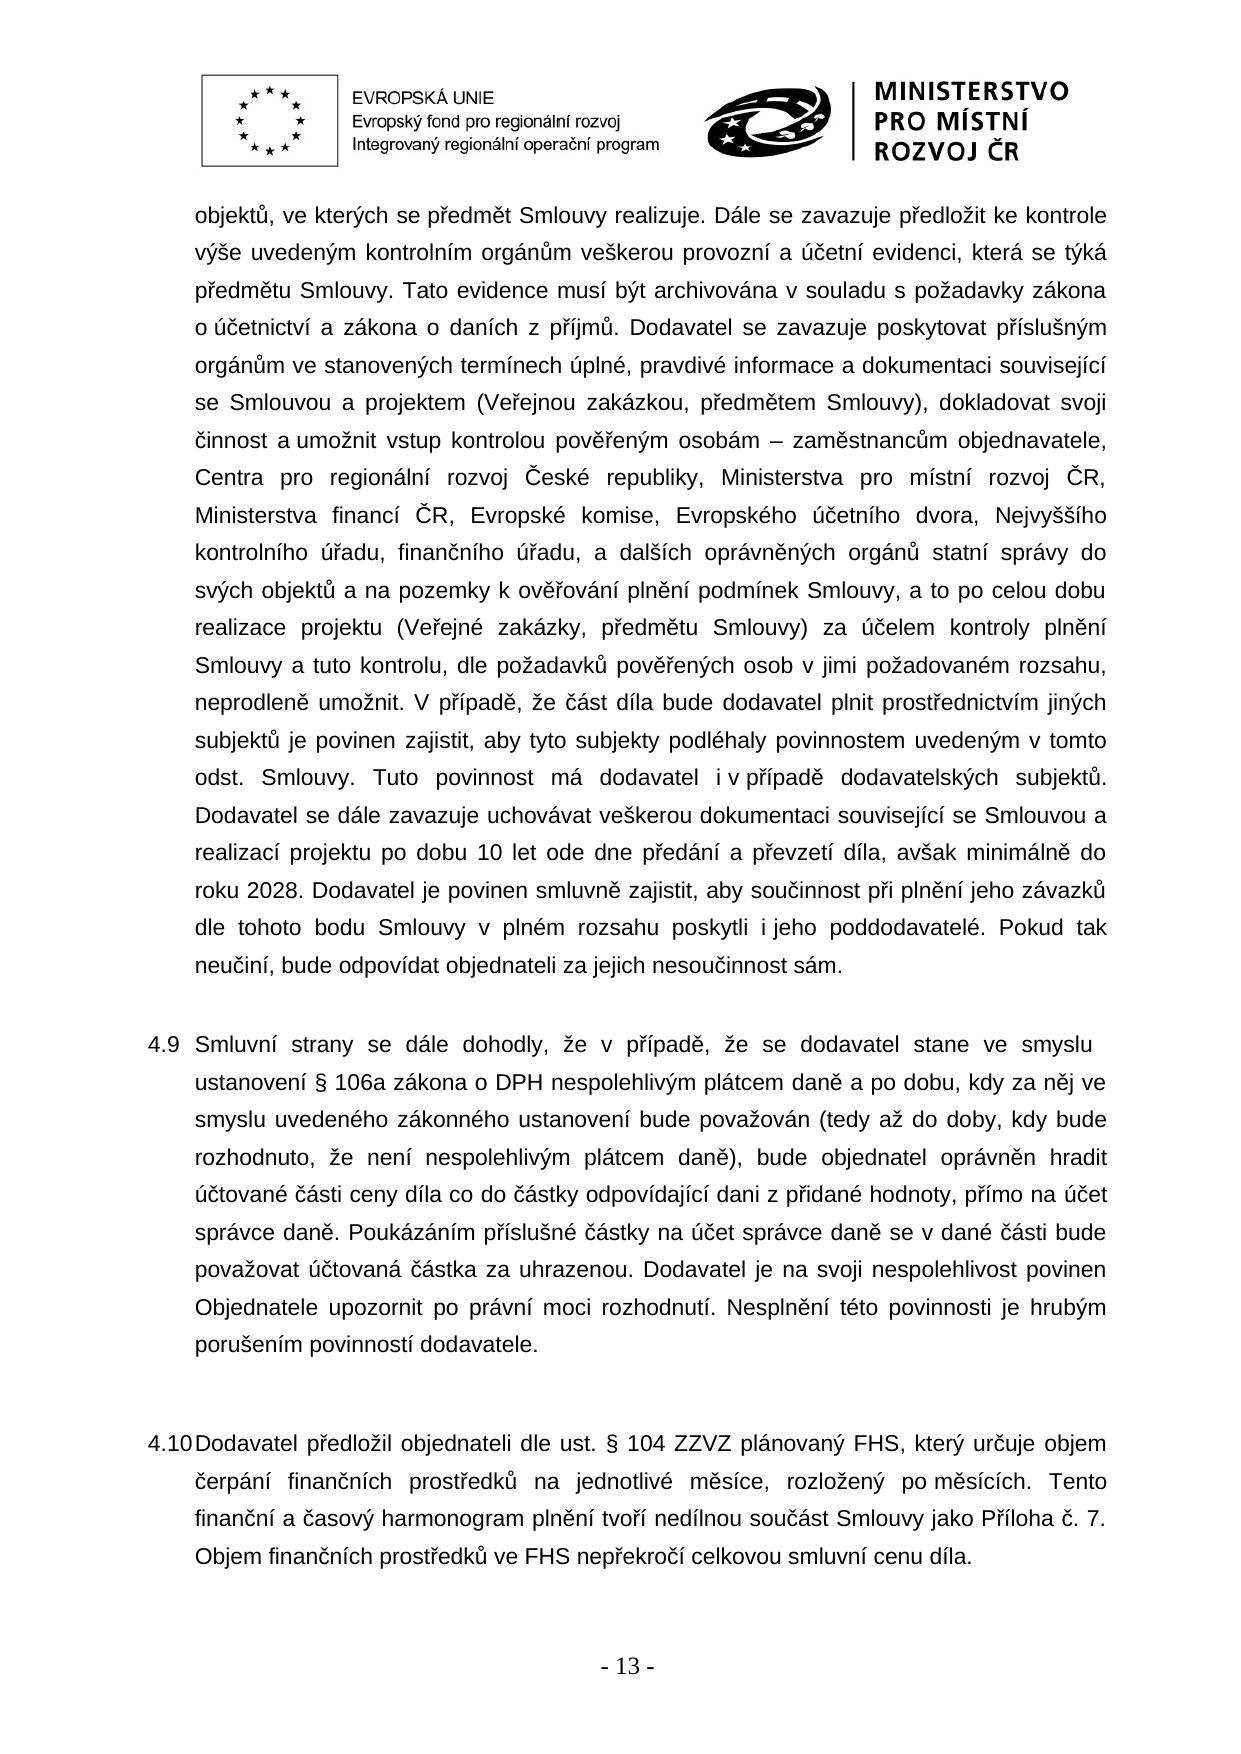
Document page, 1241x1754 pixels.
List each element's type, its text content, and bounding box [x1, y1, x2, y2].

list Dodavatel předložil objednateli dle ust. § 104 ZZVZ plánovaný FHS, který určuje objem čerpání finančních prostředků na jednotlivé měsíce, rozložený po měsících. Tento finanční a časový harmonogram plnění tvoří nedílnou součást Smlouvy jako Příloha č. 7. Objem finančních prostředků ve FHS nepřekročí celkovou smluvní cenu díla. [148, 1419, 1107, 1569]
picture [158, 44, 1097, 191]
list Smluvní strany se dále dohodly, že v případě, že se dodavatel stane ve smyslu ustanovení § 106a zákona o DPH nespolehlivým plátcem daně a po dobu, kdy za něj ve smyslu uvedeného zákonného ustanovení bude považován (tedy až do doby, kdy bude rozhodnuto, že není nespolehlivým plátcem daně), bude objednatel oprávněn hradit účtované části ceny díla co do částky odpovídající dani z přidané hodnoty, přímo na účet správce daně. Poukázáním příslušné částky na účet správce daně se v dané části bude považovat účtovaná částka za uhrazenou. Dodavatel je na svoji nespolehlivost povinen Objednatele upozornit po právní moci rozhodnutí. Nesplnění této povinnosti je hrubým porušením povinností dodavatele. [148, 1020, 1107, 1357]
